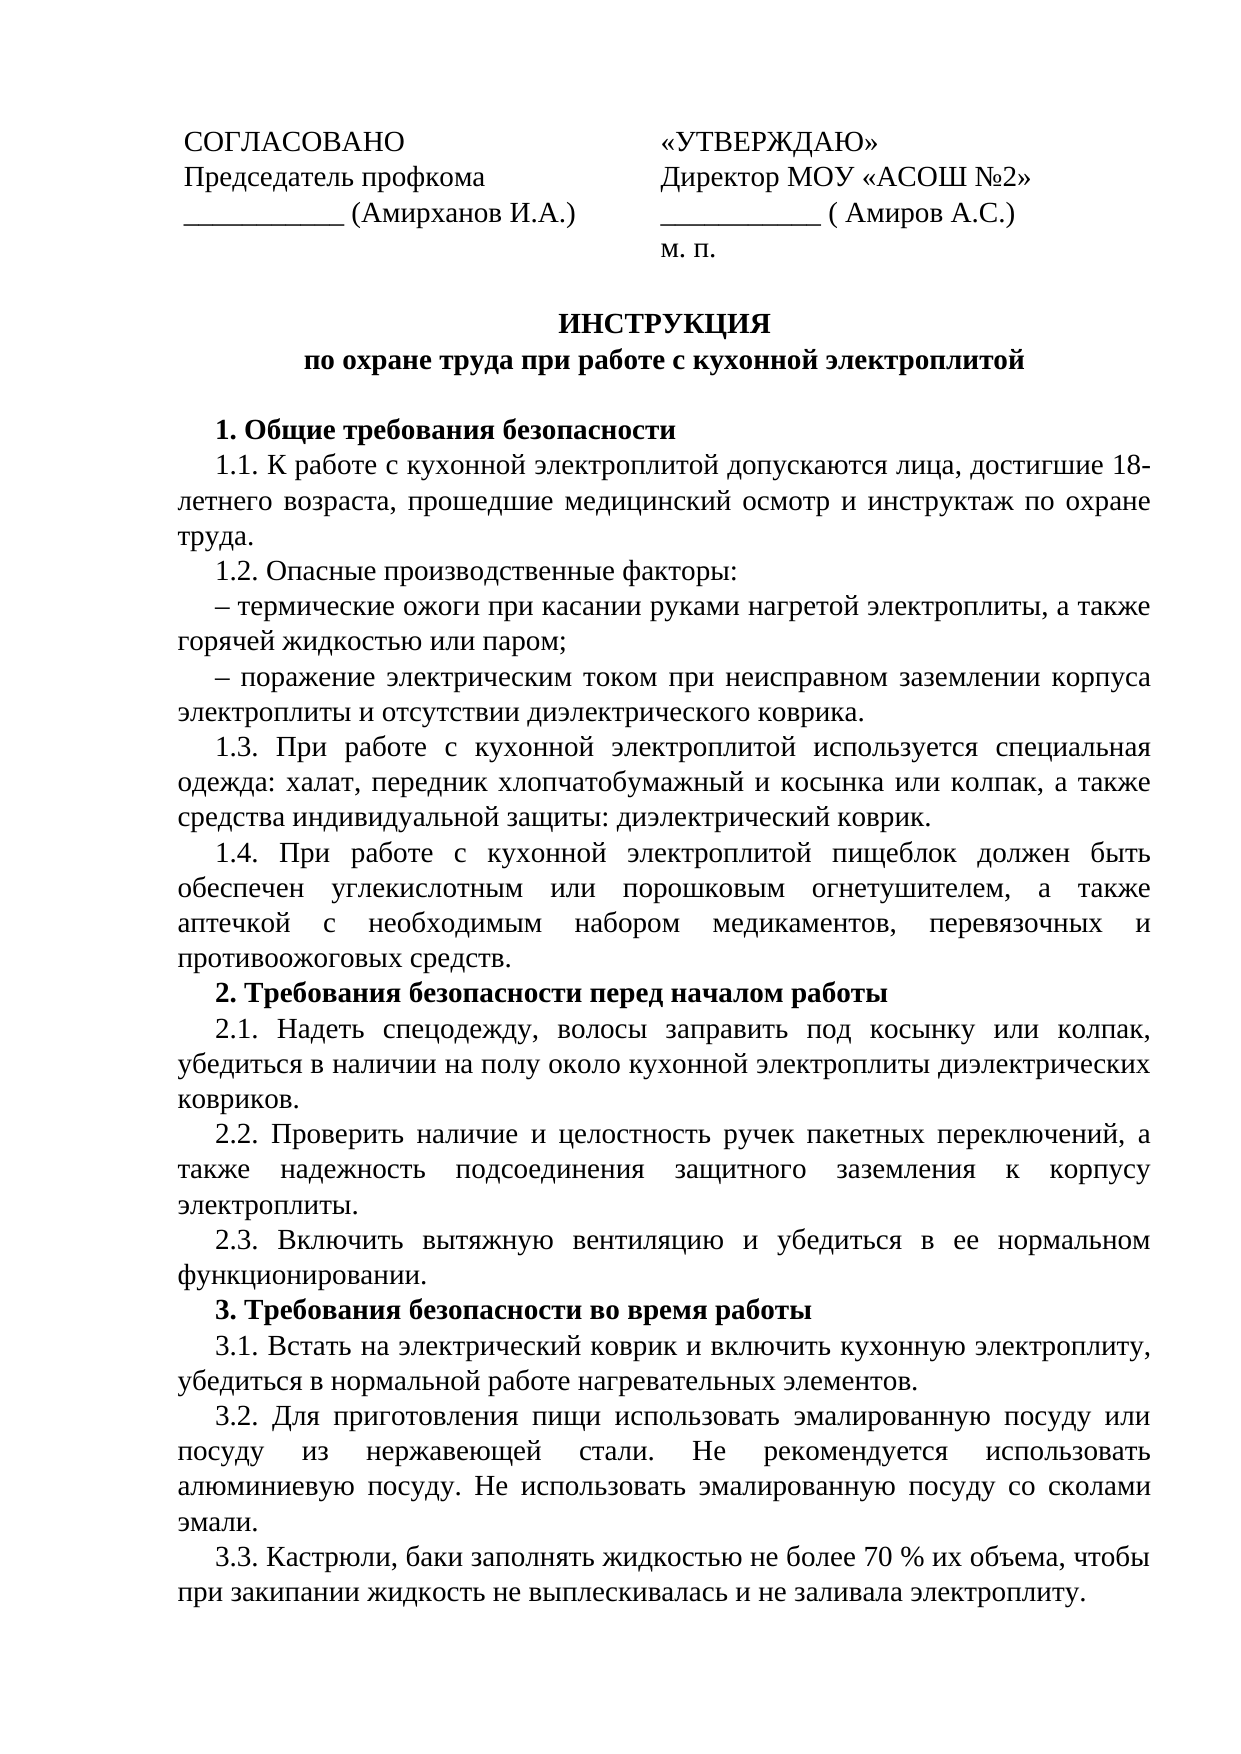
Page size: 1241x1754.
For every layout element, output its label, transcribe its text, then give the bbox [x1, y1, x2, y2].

text 1.1. К работе с кухонной электроплитой допускаются лица, достигшие 18-летнего возраста, прошедшие медицинский осмотр и инструктаж по охране труда. [177, 447, 1152, 551]
table_header «УТВЕРЖДАЮ» Директор МОУ «АСОШ №2» ___________ ( Амиров А.С.) м. п. [654, 118, 1121, 271]
text 3.1. Встать на электрический коврик и включить кухонную электроплиту, убедиться в нормальной работе нагревательных элементов. [177, 1328, 1152, 1396]
text 2.2. Проверить наличие и целостность ручек пакетных переключений, а также надежность подсоединения защитного заземления к корпусу электроплиты. [177, 1116, 1152, 1220]
table_header СОГЛАСОВАНО Председатель профкома ___________ (Амирханов И.А.) [177, 118, 654, 271]
text 3. Требования безопасности во время работы [177, 1292, 1152, 1326]
text по охране труда при работе с кухонной электроплитой [177, 342, 1152, 375]
text – термические ожоги при касании руками нагретой электроплиты, а также горячей жидкостью или паром; [177, 588, 1152, 657]
text 3.3. Кастрюли, баки заполнять жидкостью не более 70 % их объема, чтобы при закипании жидкость не выплескивалась и не заливала электроплиту. [177, 1539, 1152, 1608]
text 3.2. Для приготовления пищи использовать эмалированную посуду или посуду из нержавеющей стали. Не рекомендуется использовать алюминиевую посуду. Не использовать эмалированную посуду со сколами эмали. [177, 1398, 1152, 1537]
text 2.1. Надеть спецодежду, волосы заправить под косынку или колпак, убедиться в наличии на полу около кухонной электроплиты диэлектрических ковриков. [177, 1011, 1152, 1115]
text 1. Общие требования безопасности [177, 412, 1152, 446]
text 2.3. Включить вытяжную вентиляцию и убедиться в ее нормальном функционировании. [177, 1222, 1152, 1291]
text – поражение электрическим током при неисправном заземлении корпуса электроплиты и отсутствии диэлектрического коврика. [177, 659, 1152, 727]
text ИНСТРУКЦИЯ [177, 307, 1152, 340]
text 1.4. При работе с кухонной электроплитой пищеблок должен быть обеспечен углекислотным или порошковым огнетушителем, а также аптечкой с необходимым набором медикаментов, перевязочных и противоожоговых средств. [177, 835, 1152, 974]
text 1.2. Опасные производственные факторы: [177, 553, 1152, 587]
text 1.3. При работе с кухонной электроплитой используется специальная одежда: халат, передник хлопчатобумажный и косынка или колпак, а также средства индивидуальной защиты: диэлектрический коврик. [177, 729, 1152, 833]
text 2. Требования безопасности перед началом работы [177, 976, 1152, 1009]
